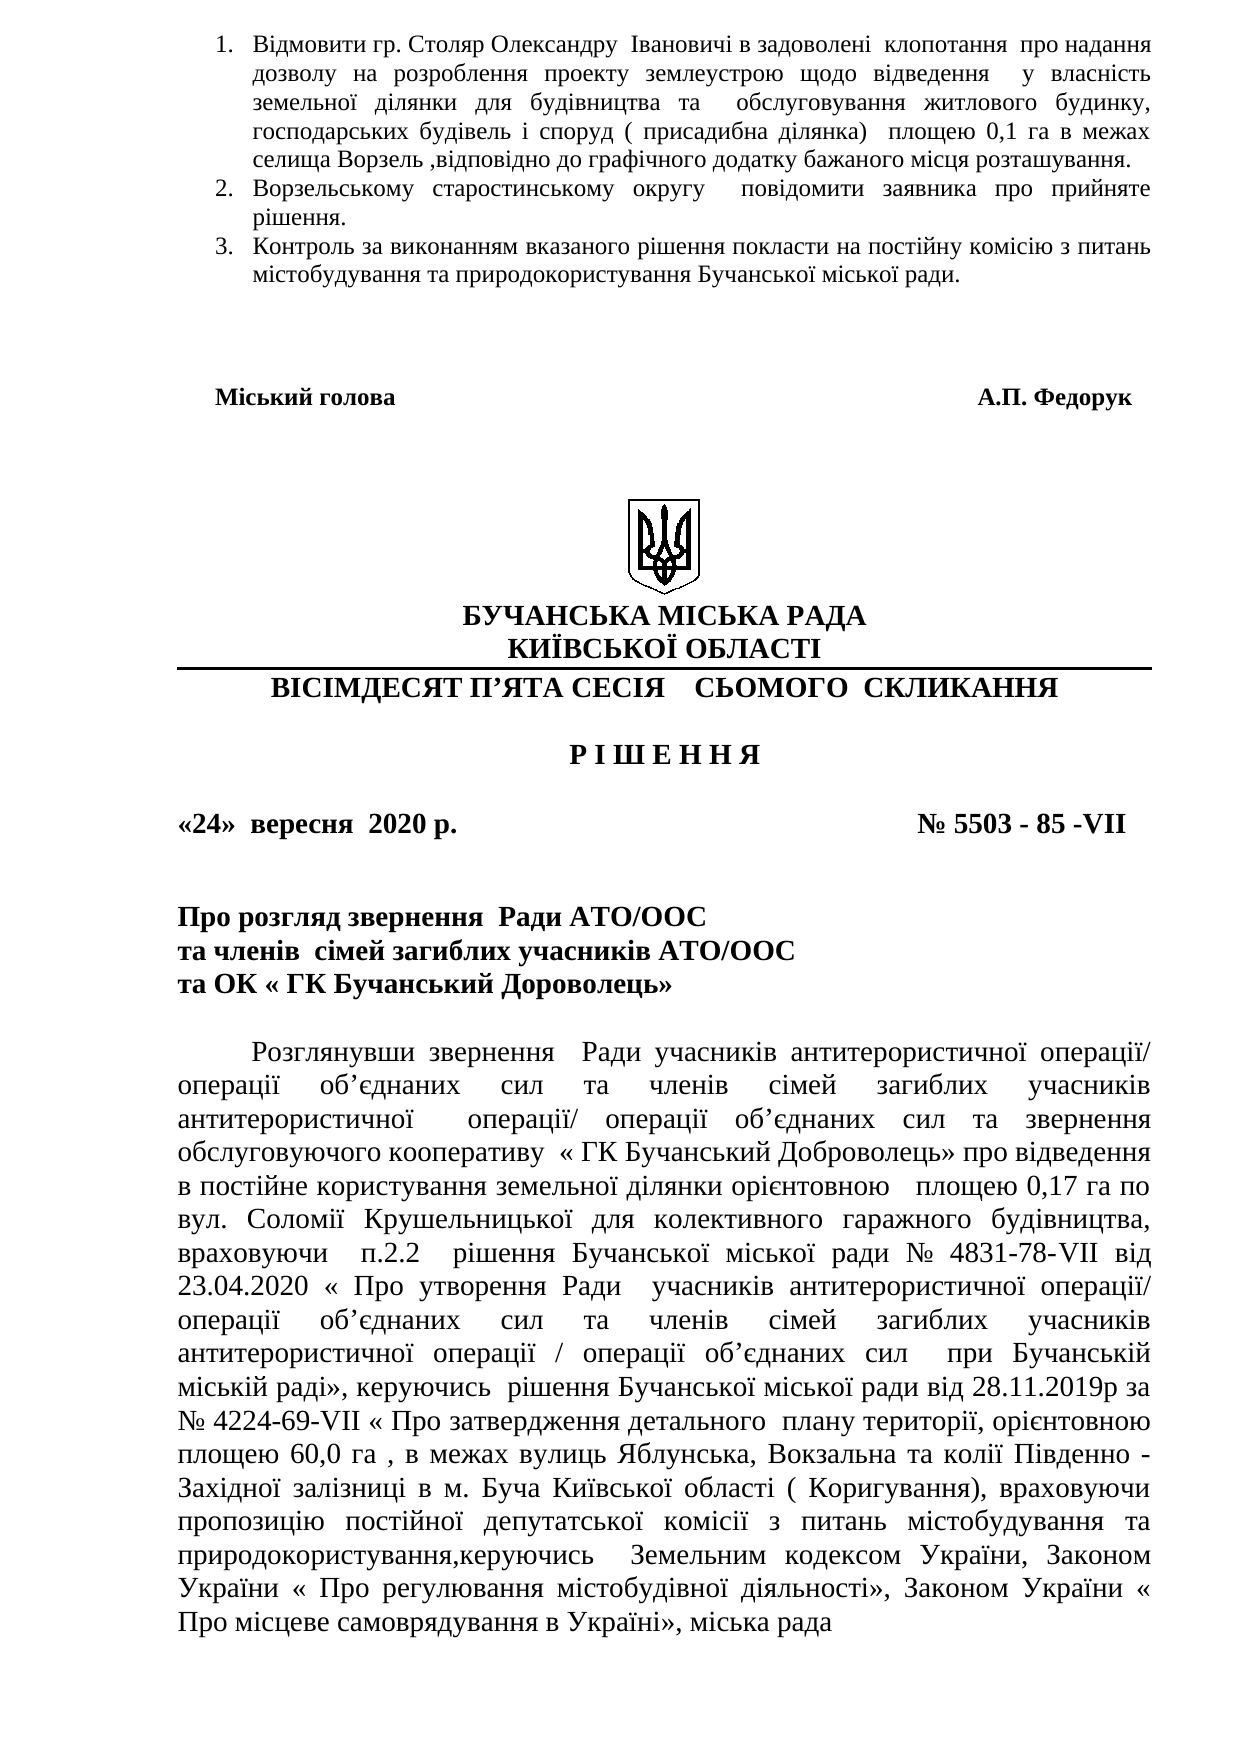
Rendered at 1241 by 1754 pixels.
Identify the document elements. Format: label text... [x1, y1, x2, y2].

text «24» вересня 2020 р. № 5503 - 85 -VІІ [177, 807, 1152, 840]
text Міський голова А.П. Федорук [215, 382, 1152, 411]
text КИЇВСЬКОЇ ОБЛАСТІ [177, 632, 1152, 667]
text Про розгляд звернення Ради АТО/ООС [177, 899, 1152, 933]
text ВІСІМДЕСЯТ П’ЯТА СЕСІЯ СЬОМОГО СКЛИКАННЯ [177, 670, 1152, 704]
list Відмовити гр. Столяр Олександру Івановичі в задоволені клопотання про надання дозволу на розроблення проекту землеустрою щодо відведення у власність земельної ділянки для будівництва та обслуговування житлового будинку, господарських будівель і споруд ( присадибна ділянка) площею 0,1 га в межах селища Ворзель ,відповідно до графічного додатку бажаного місця розташування. [215, 29, 1152, 173]
text та ОК « ГК Бучанський Дороволець» [177, 967, 1152, 1000]
text Р І Ш Е Н Н Я [177, 737, 1152, 771]
text та членів сімей загиблих учасників АТО/ООС [177, 933, 1152, 967]
list Ворзельському старостинському округу повідомити заявника про прийняте рішення. [215, 173, 1152, 231]
text Розглянувши звернення Ради учасників антитерористичної операції/ операції об’єднаних сил та членів сімей загиблих учасників антитерористичної операції/ операції об’єднаних сил та звернення обслуговуючого кооперативу « ГК Бучанський Доброволець» про відведення в постійне користування земельної ділянки орієнтовною площею 0,17 га по вул. Соломії Крушельницької для колективного гаражного будівництва, враховуючи п.2.2 рішення Бучанської міської ради № 4831-78-VІІ від 23.04.2020 « Про утворення Ради учасників антитерористичної операції/ операції об’єднаних сил та членів сімей загиблих учасників антитерористичної операції / операції об’єднаних сил при Бучанській міській раді», керуючись рішення Бучанської міської ради від 28.11.2019р за № 4224-69-VІІ « Про затвердження детального плану території, орієнтовною площею 60,0 га , в межах вулиць Яблунська, Вокзальна та колії Південно - Західної залізниці в м. Буча Київської області ( Коригування), враховуючи пропозицію постійної депутатської комісії з питань містобудування та природокористування,керуючись Земельним кодексом України, Законом України « Про регулювання містобудівної діяльності», Законом України « Про місцеве самоврядування в Україні», міська рада [177, 1034, 1152, 1637]
text БУЧАНСЬКА МІСЬКА РАДА [177, 598, 1152, 632]
list Контроль за виконанням вказаного рішення покласти на постійну комісію з питань містобудування та природокористування Бучанської міської ради. [215, 231, 1152, 288]
